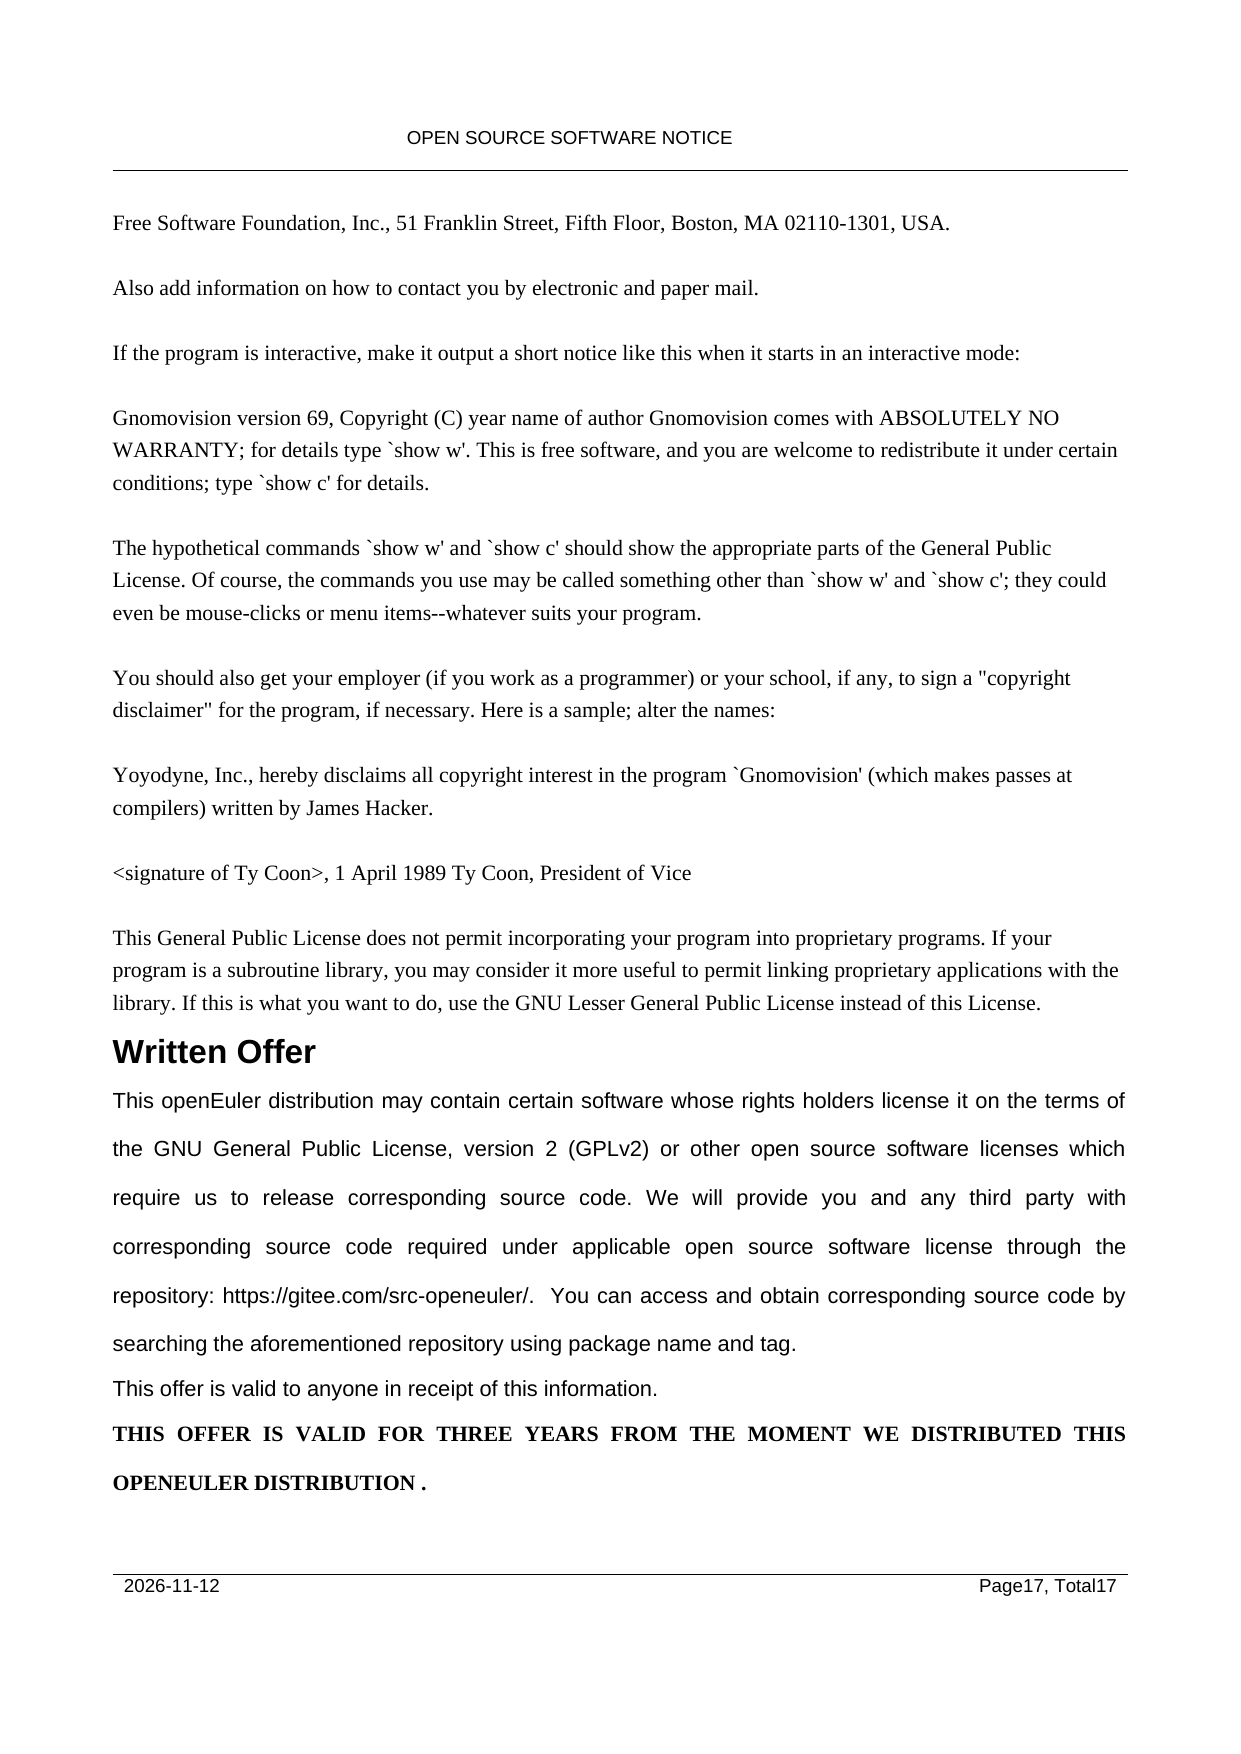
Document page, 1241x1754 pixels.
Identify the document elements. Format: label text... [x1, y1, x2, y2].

text THIS OFFER IS VALID FOR THREE YEARS FROM THE MOMENT WE DISTRIBUTED THIS OPENEULER DISTRIBUTION . [112, 1418, 1128, 1499]
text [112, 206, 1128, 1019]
text This openEuler distribution may contain certain software whose rights holders license it on the terms of the GNU General Public License, version 2 (GPLv2) or other open source software licenses which require us to release corresponding source code. We will provide you and any third party with corresponding source code required under applicable open source software license through the repository: https://gitee.com/src-openeuler/. You can access and obtain corresponding source code by searching the aforementioned repository using package name and tag. [112, 1084, 1128, 1360]
text Written Offer [112, 1019, 1128, 1084]
text This offer is valid to anyone in receipt of this information. [112, 1373, 1128, 1405]
